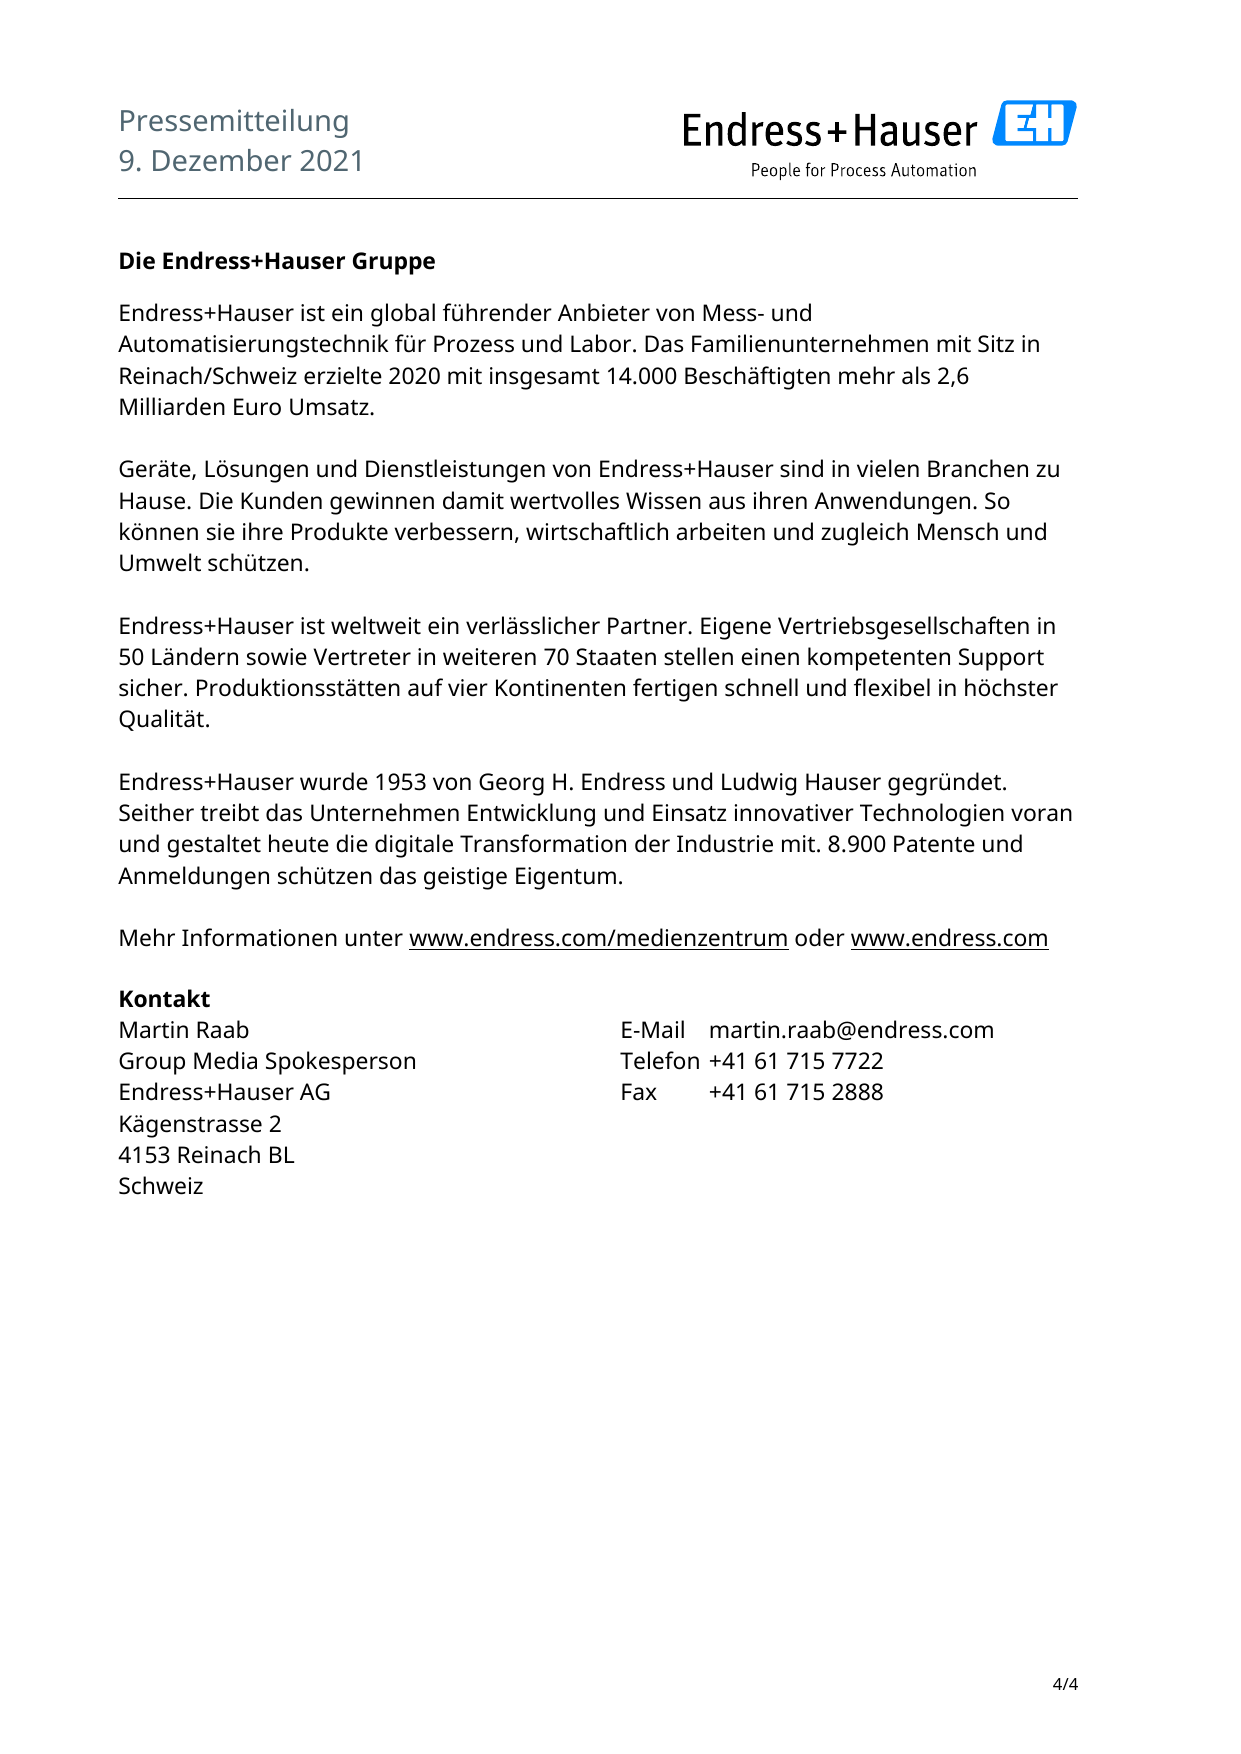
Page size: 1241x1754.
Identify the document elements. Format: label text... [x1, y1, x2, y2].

text Endress+Hauser ist weltweit ein verlässlicher Partner. Eigene Vertriebsgesellschaften in 50 Ländern sowie Vertreter in weiteren 70 Staaten stellen einen kompetenten Support sicher. Produktionsstätten auf vier Kontinenten fertigen schnell und flexibel in höchster Qualität. [118, 610, 1078, 735]
text Martin Raab E-Mail martin.raab@endress.com Group Media Spokesperson Telefon +41 61 715 7722 Endress+Hauser AG Fax +41 61 715 2888 Kägenstrasse 2 4153 Reinach BL Schweiz [118, 1014, 1078, 1201]
text Mehr Informationen unter www.endress.com/medienzentrum oder www.endress.com [118, 922, 1078, 953]
text Endress+Hauser wurde 1953 von Georg H. Endress und Ludwig Hauser gegründet. Seither treibt das Unternehmen Entwicklung und Einsatz innovativer Technologien voran und gestaltet heute die digitale Transformation der Industrie mit. 8.900 Patente und Anmeldungen schützen das geistige Eigentum. [118, 766, 1078, 891]
text Endress+Hauser ist ein global führender Anbieter von Mess- und Automatisierungstechnik für Prozess und Labor. Das Familienunternehmen mit Sitz in Reinach/Schweiz erzielte 2020 mit insgesamt 14.000 Beschäftigten mehr als 2,6 Milliarden Euro Umsatz. [118, 297, 1078, 422]
text Kontakt [118, 983, 1078, 1014]
text Geräte, Lösungen und Dienstleistungen von Endress+Hauser sind in vielen Branchen zu Hause. Die Kunden gewinnen damit wertvolles Wissen aus ihren Anwendungen. So können sie ihre Produkte verbessern, wirtschaftlich arbeiten und zugleich Mensch und Umwelt schützen. [118, 453, 1078, 578]
text Die Endress+Hauser Gruppe [118, 245, 1078, 276]
